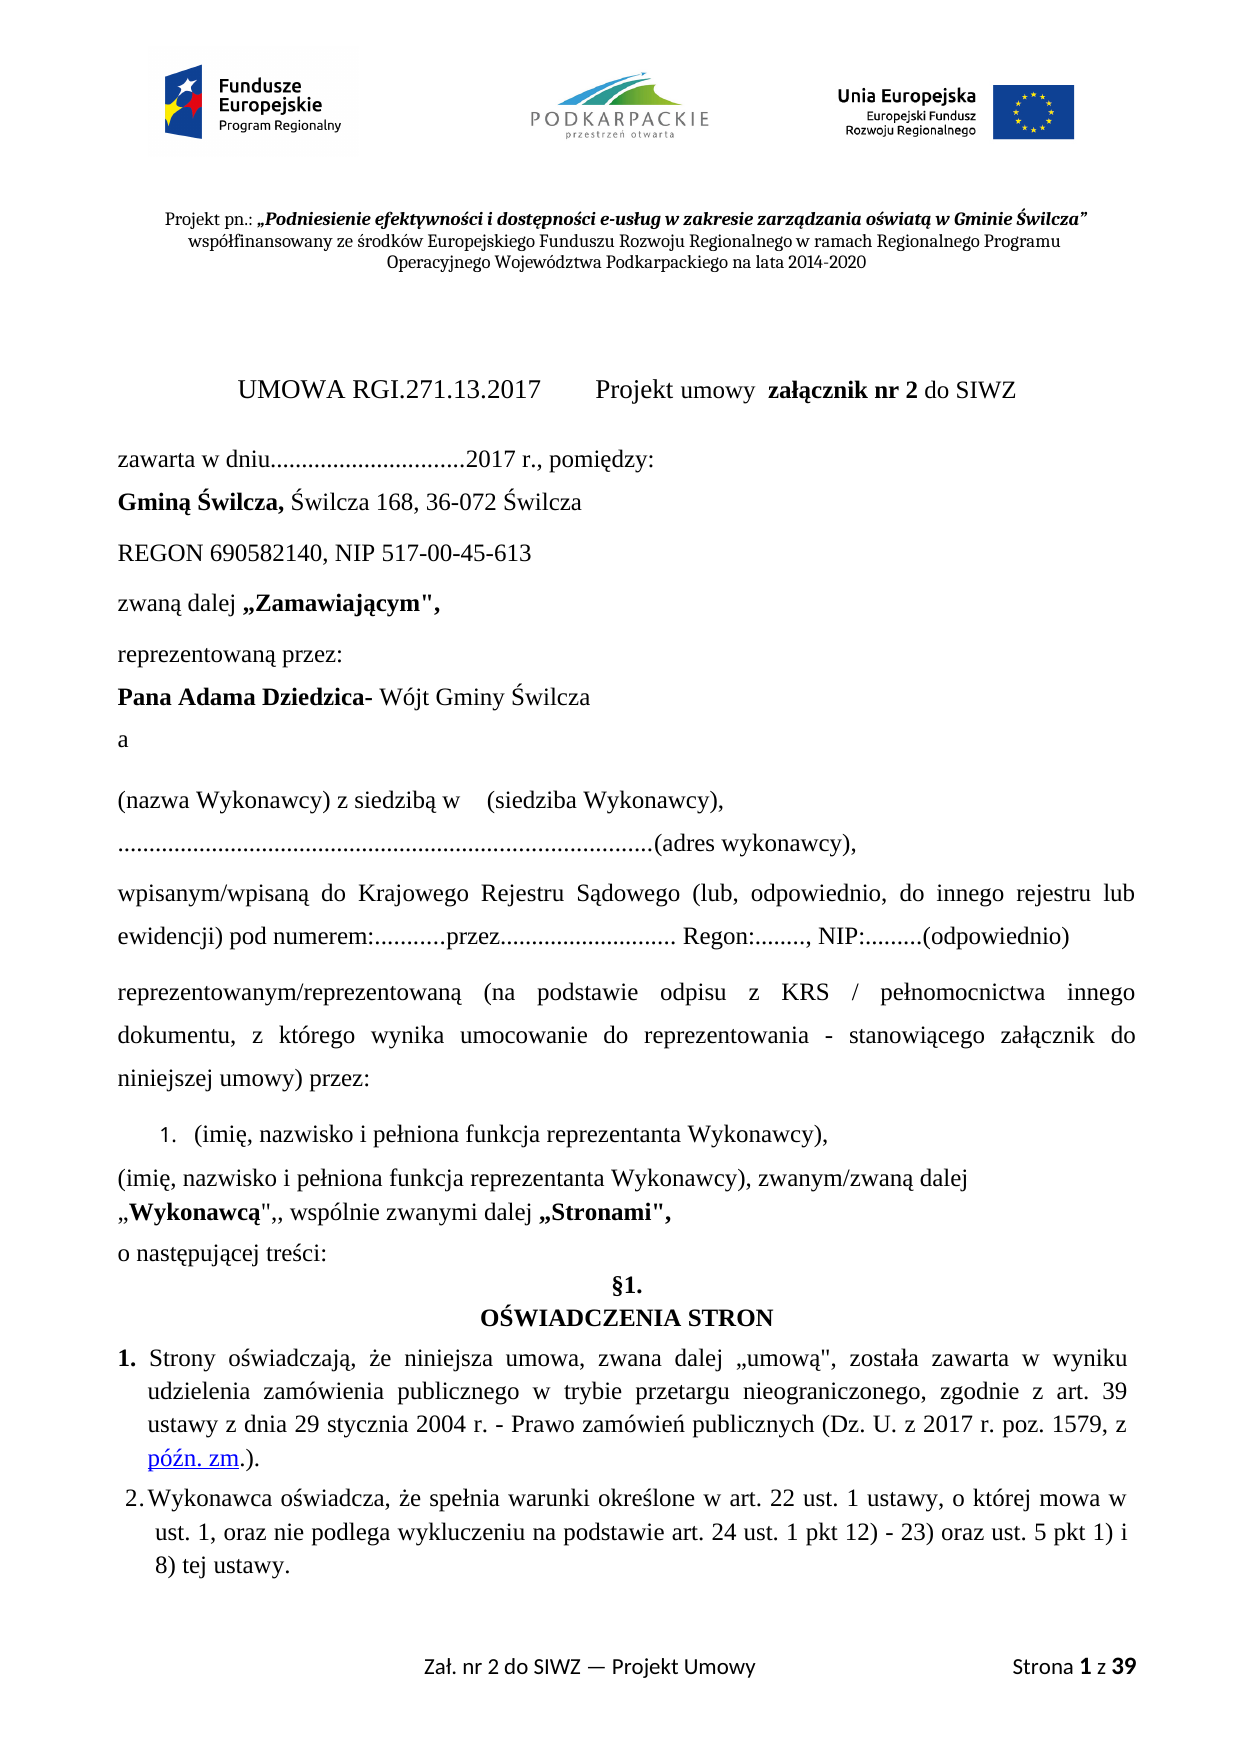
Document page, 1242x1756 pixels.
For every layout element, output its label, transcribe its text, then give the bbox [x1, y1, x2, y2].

list (imię, nazwisko i pełniona funkcja reprezentanta Wykonawcy), [159, 1119, 1136, 1148]
text o następującej treści: [117, 1238, 1136, 1266]
list Wykonawca oświadcza, że spełnia warunki określone w art. 22 ust. 1 ustawy, o której mowa w ust. 1, oraz nie podlega wykluczeniu na podstawie art. 24 ust. 1 pkt 12) - 23) oraz ust. 5 pkt 1) i 8) tej ustawy. [125, 1483, 1129, 1579]
text 1. Strony oświadczają, że niniejsza umowa, zwana dalej „umową", została zawarta w wyniku udzielenia zamówienia publicznego w trybie przetargu nieograniczonego, zgodnie z art. 39 ustawy z dnia 29 stycznia 2004 r. - Prawo zamówień publicznych (Dz. U. z 2017 r. poz. 1579, z późn. zm.). [117, 1343, 1129, 1471]
text REGON 690582140, NIP 517-00-45-613 [117, 538, 1136, 566]
text zwaną dalej „Zamawiającym", [117, 588, 1136, 617]
picture [507, 48, 732, 163]
text UMOWA RGI.271.13.2017 Projekt umowy załącznik nr 2 do SIWZ [117, 339, 1136, 405]
text §1. [117, 1270, 1136, 1299]
picture [147, 46, 359, 157]
text reprezentowaną przez: [117, 639, 1136, 668]
text a [117, 729, 1136, 752]
text zawarta w dniu 2017 r., pomiędzy: [117, 444, 1136, 473]
picture [820, 66, 1093, 157]
text Gminą Świlcza, Świlcza 168, 36-072 Świlcza [117, 487, 1136, 516]
text (nazwa Wykonawcy) z siedzibą w (siedziba Wykonawcy), [117, 785, 1136, 813]
text wpisanym/wpisaną do Krajowego Rejestru Sądowego (lub, odpowiednio, do innego rejestru lub ewidencji) pod numerem: przez Regon: , NIP: (odpowiednio) [117, 878, 1136, 950]
text OŚWIADCZENIA STRON [117, 1303, 1136, 1331]
text reprezentowanym/reprezentowaną (na podstawie odpisu z KRS / pełnomocnictwa innego dokumentu, z którego wynika umocowanie do reprezentowania - stanowiącego załącznik do niniejszej umowy) przez: [117, 977, 1136, 1092]
text (adres wykonawcy), [117, 828, 1136, 857]
text (imię, nazwisko i pełniona funkcja reprezentanta Wykonawcy), zwanym/zwaną dalej „Wykonawcą",, wspólnie zwanymi dalej „Stronami", [117, 1163, 1129, 1225]
text Pana Adama Dziedzica- Wójt Gminy Świlcza [117, 682, 1136, 711]
